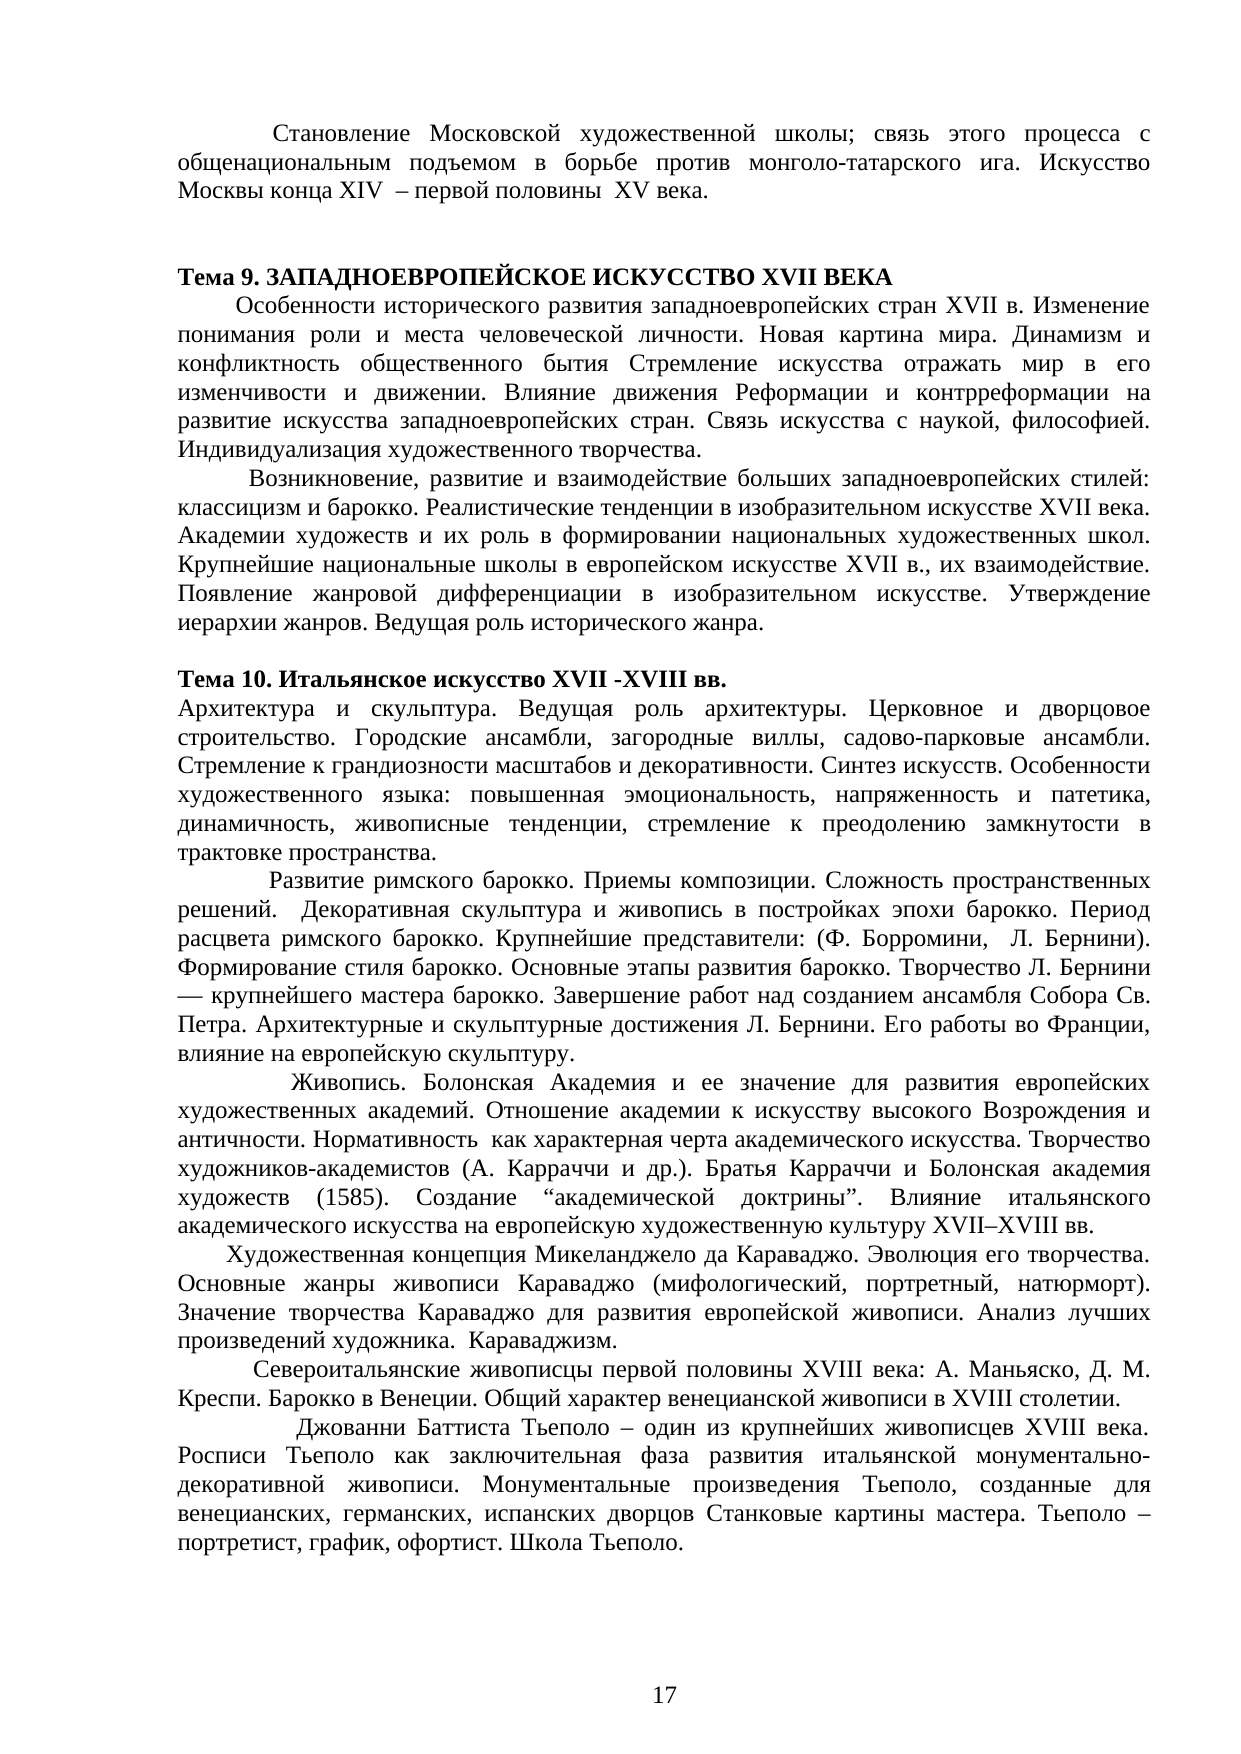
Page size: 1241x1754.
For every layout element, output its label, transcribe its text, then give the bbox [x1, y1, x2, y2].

text Развитие римского барокко. Приемы композиции. Сложность пространственных решений. Декоративная скульптура и живопись в постройках эпохи барокко. Период расцвета римского барокко. Крупнейшие представители: (Ф. Борромини, Л. Бернини). Формирование стиля барокко. Основные этапы развития барокко. Творчество Л. Бернини — крупнейшего мастера барокко. Завершение работ над созданием ансамбля Собора Св. Петра. Архитектурные и скульптурные достижения Л. Бернини. Его работы во Франции, влияние на европейскую скульптуру. [177, 866, 1152, 1067]
text Особенности исторического развития западноевропейских стран XVII в. Изменение понимания роли и места человеческой личности. Новая картина мира. Динамизм и конфликтность общественного бытия Стремление искусства отражать мир в его изменчивости и движении. Влияние движения Реформации и контрреформации на развитие искусства западноевропейских стран. Связь искусства с наукой, философией. Индивидуализация художественного творчества. [177, 291, 1152, 463]
text Художественная концепция Микеланджело да Караваджо. Эволюция его творчества. Основные жанры живописи Караваджо (мифологический, портретный, натюрморт). Значение творчества Караваджо для развития европейской живописи. Анализ лучших произведений художника. Караваджизм. [177, 1239, 1152, 1354]
text Тема 9. ЗАПАДНОЕВРОПЕЙСКОЕ ИСКУССТВО XVII ВЕКА [177, 262, 1152, 291]
text Североитальянские живописцы первой половины XVIII века: А. Маньяско, Д. М. Креспи. Барокко в Венеции. Общий характер венецианской живописи в XVIII столетии. [177, 1354, 1152, 1412]
text Архитектура и скульптура. Ведущая роль архитектуры. Церковное и дворцовое строительство. Городские ансамбли, загородные виллы, садово-парковые ансамбли. Стремление к грандиозности масштабов и декоративности. Синтез искусств. Особенности художественного языка: повышенная эмоциональность, напряженность и патетика, динамичность, живописные тенденции, стремление к преодолению замкнутости в трактовке пространства. [177, 693, 1152, 866]
text Живопись. Болонская Академия и ее значение для развития европейских художественных академий. Отношение академии к искусству высокого Возрождения и античности. Нормативность как характерная черта академического искусства. Творчество художников-академистов (А. Карраччи и др.). Братья Карраччи и Болонская академия художеств (1585). Создание “академической доктрины”. Влияние итальянского академического искусства на европейскую художественную культуру XVII–XVIII вв. [177, 1067, 1152, 1239]
text Тема 10. Итальянское искусство XVII -XVIII вв. [177, 664, 1152, 693]
text Джованни Баттиста Тьеполо – один из крупнейших живописцев XVIII века. Росписи Тьеполо как заключительная фаза развития итальянской монументально-декоративной живописи. Монументальные произведения Тьеполо, созданные для венецианских, германских, испанских дворцов Станковые картины мастера. Тьеполо – портретист, график, офортист. Школа Тьеполо. [177, 1412, 1152, 1556]
text Возникновение, развитие и взаимодействие больших западноевропейских стилей: классицизм и барокко. Реалистические тенденции в изобразительном искусстве XVII века. Академии художеств и их роль в формировании национальных художественных школ. Крупнейшие национальные школы в европейском искусстве XVII в., их взаимодействие. Появление жанровой дифференциации в изобразительном искусстве. Утверждение иерархии жанров. Ведущая роль исторического жанра. [177, 463, 1152, 636]
text Становление Московской художественной школы; связь этого процесса с общенациональным подъемом в борьбе против монголо-татарского ига. Искусство Москвы конца XIV – первой половины XV века. [177, 118, 1152, 204]
